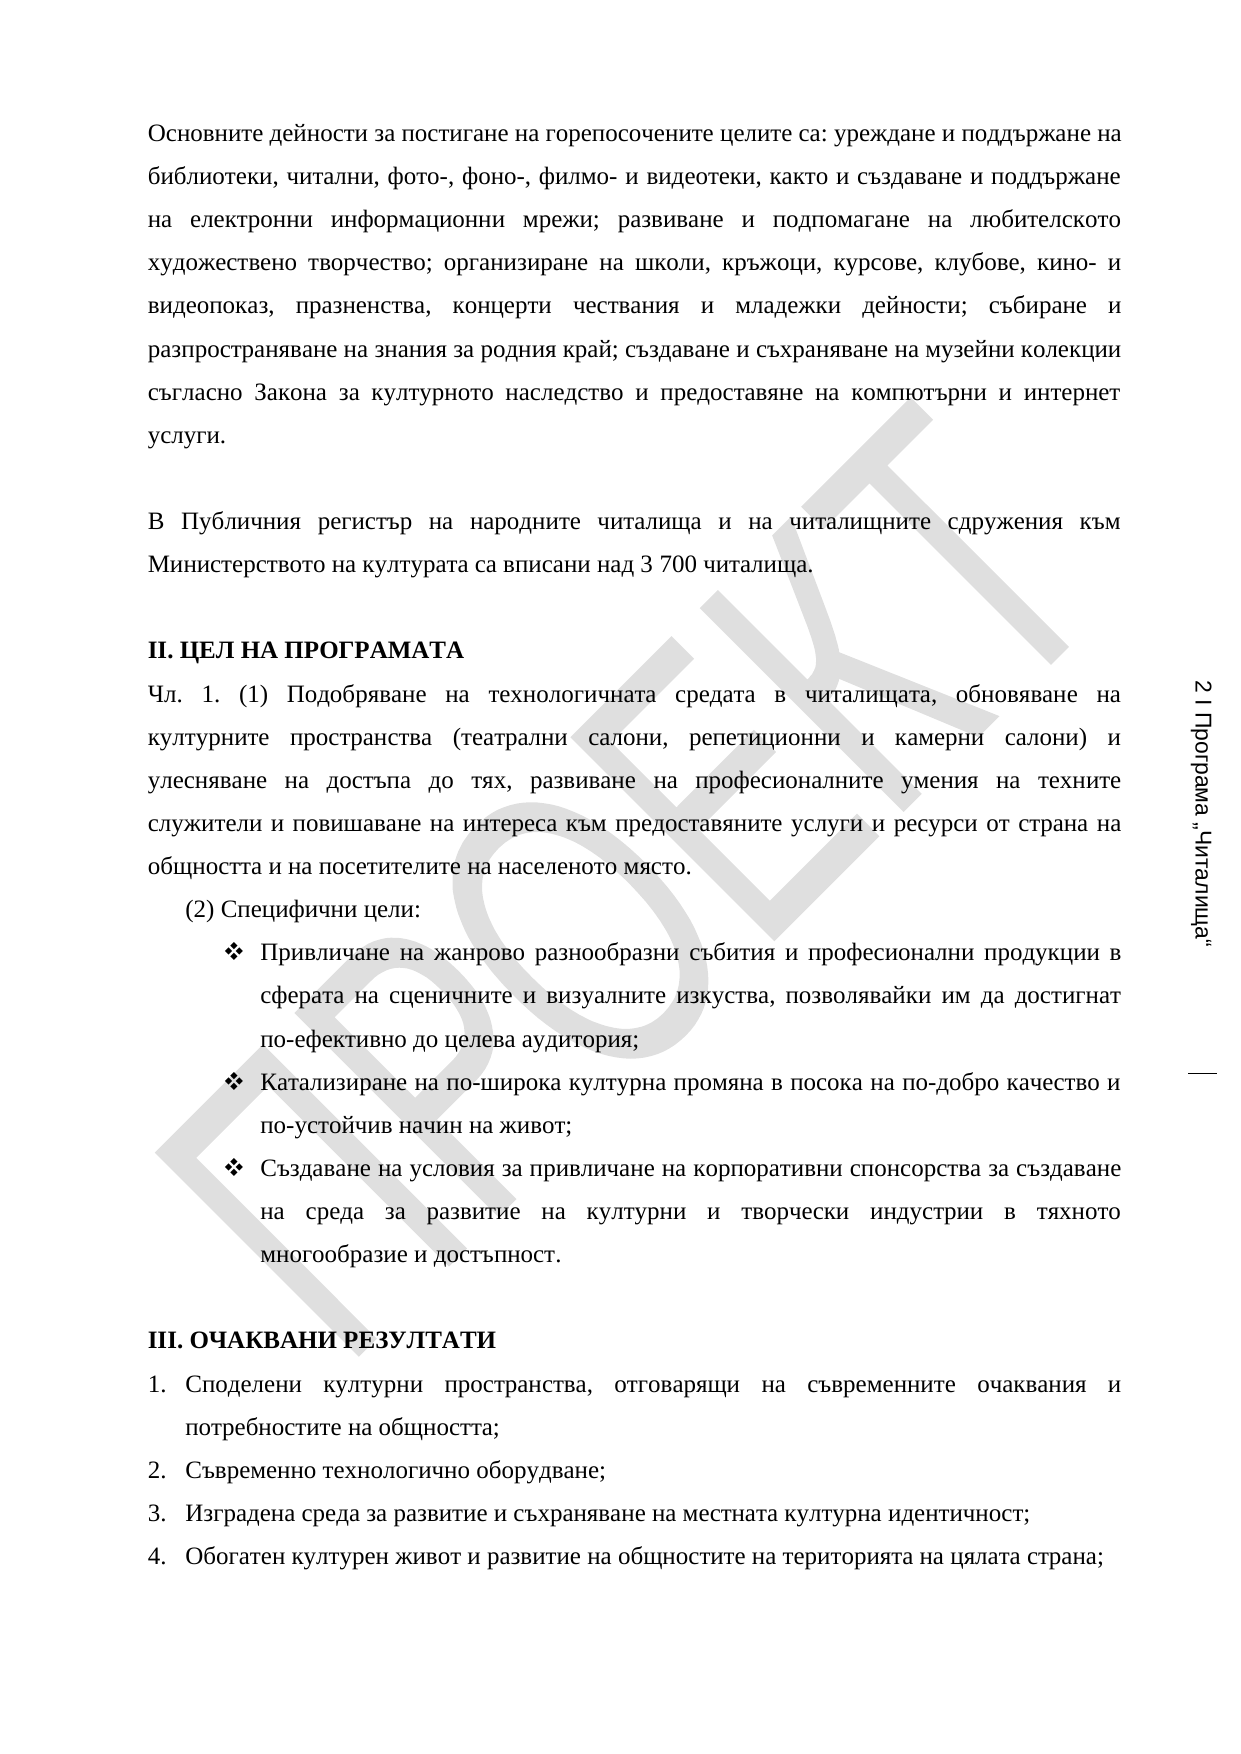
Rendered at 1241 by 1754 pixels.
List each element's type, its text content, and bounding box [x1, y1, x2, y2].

text Чл. 1. (1) Подобряване на технологичната средата в читалищата, обновяване на културните пространства (театрални салони, репетиционни и камерни салони) и улесняване на достъпа до тях, развиване на професионалните умения на техните служители и повишаване на интереса към предоставяните услуги и ресурси от страна на общността и на посетителите на населеното място. [148, 679, 1122, 880]
list Катализиране на по-широка културна промяна в посока на по-добро качество и по-устойчив начин на живот; [223, 1067, 1122, 1139]
text (2) Специфични цели: [148, 894, 1122, 923]
text II. ЦЕЛ НА ПРОГРАМАТА [148, 636, 1122, 664]
text III. ОЧАКВАНИ РЕЗУЛТАТИ [148, 1326, 1122, 1354]
list Привличане на жанрово разнообразни събития и професионални продукции в сферата на сценичните и визуалните изкуства, позволявайки им да достигнат по-ефективно до целева аудитория; [223, 937, 1122, 1052]
list Създаване на условия за привличане на корпоративни спонсорства за създаване на среда за развитие на културни и творчески индустрии в тяхното многообразие и достъпност. [223, 1153, 1122, 1268]
text Основните дейности за постигане на горепосочените целите са: уреждане и поддържане на библиотеки, читални, фото-, фоно-, филмо- и видеотеки, както и създаване и поддържане на електронни информационни мрежи; развиване и подпомагане на любителското художествено творчество; организиране на школи, кръжоци, курсове, клубове, кино- и видеопоказ, празненства, концерти чествания и младежки дейности; събиране и разпространяване на знания за родния край; създаване и съхраняване на музейни колекции съгласно Закона за културното наследство и предоставяне на компютърни и интернет услуги. [148, 118, 1122, 449]
list Споделени културни пространства, отговарящи на съвременните очаквания и потребностите на общността; [148, 1369, 1122, 1441]
list Обогатен културен живот и развитие на общностите на територията на цялата страна; [148, 1541, 1122, 1570]
text В Публичния регистър на народните читалища и на читалищните сдружения към Министерството на културата са вписани над 3 700 читалища. [148, 506, 1122, 578]
list Съвременно технологично оборудване; [148, 1455, 1122, 1484]
list Изградена среда за развитие и съхраняване на местната културна идентичност; [148, 1498, 1122, 1527]
